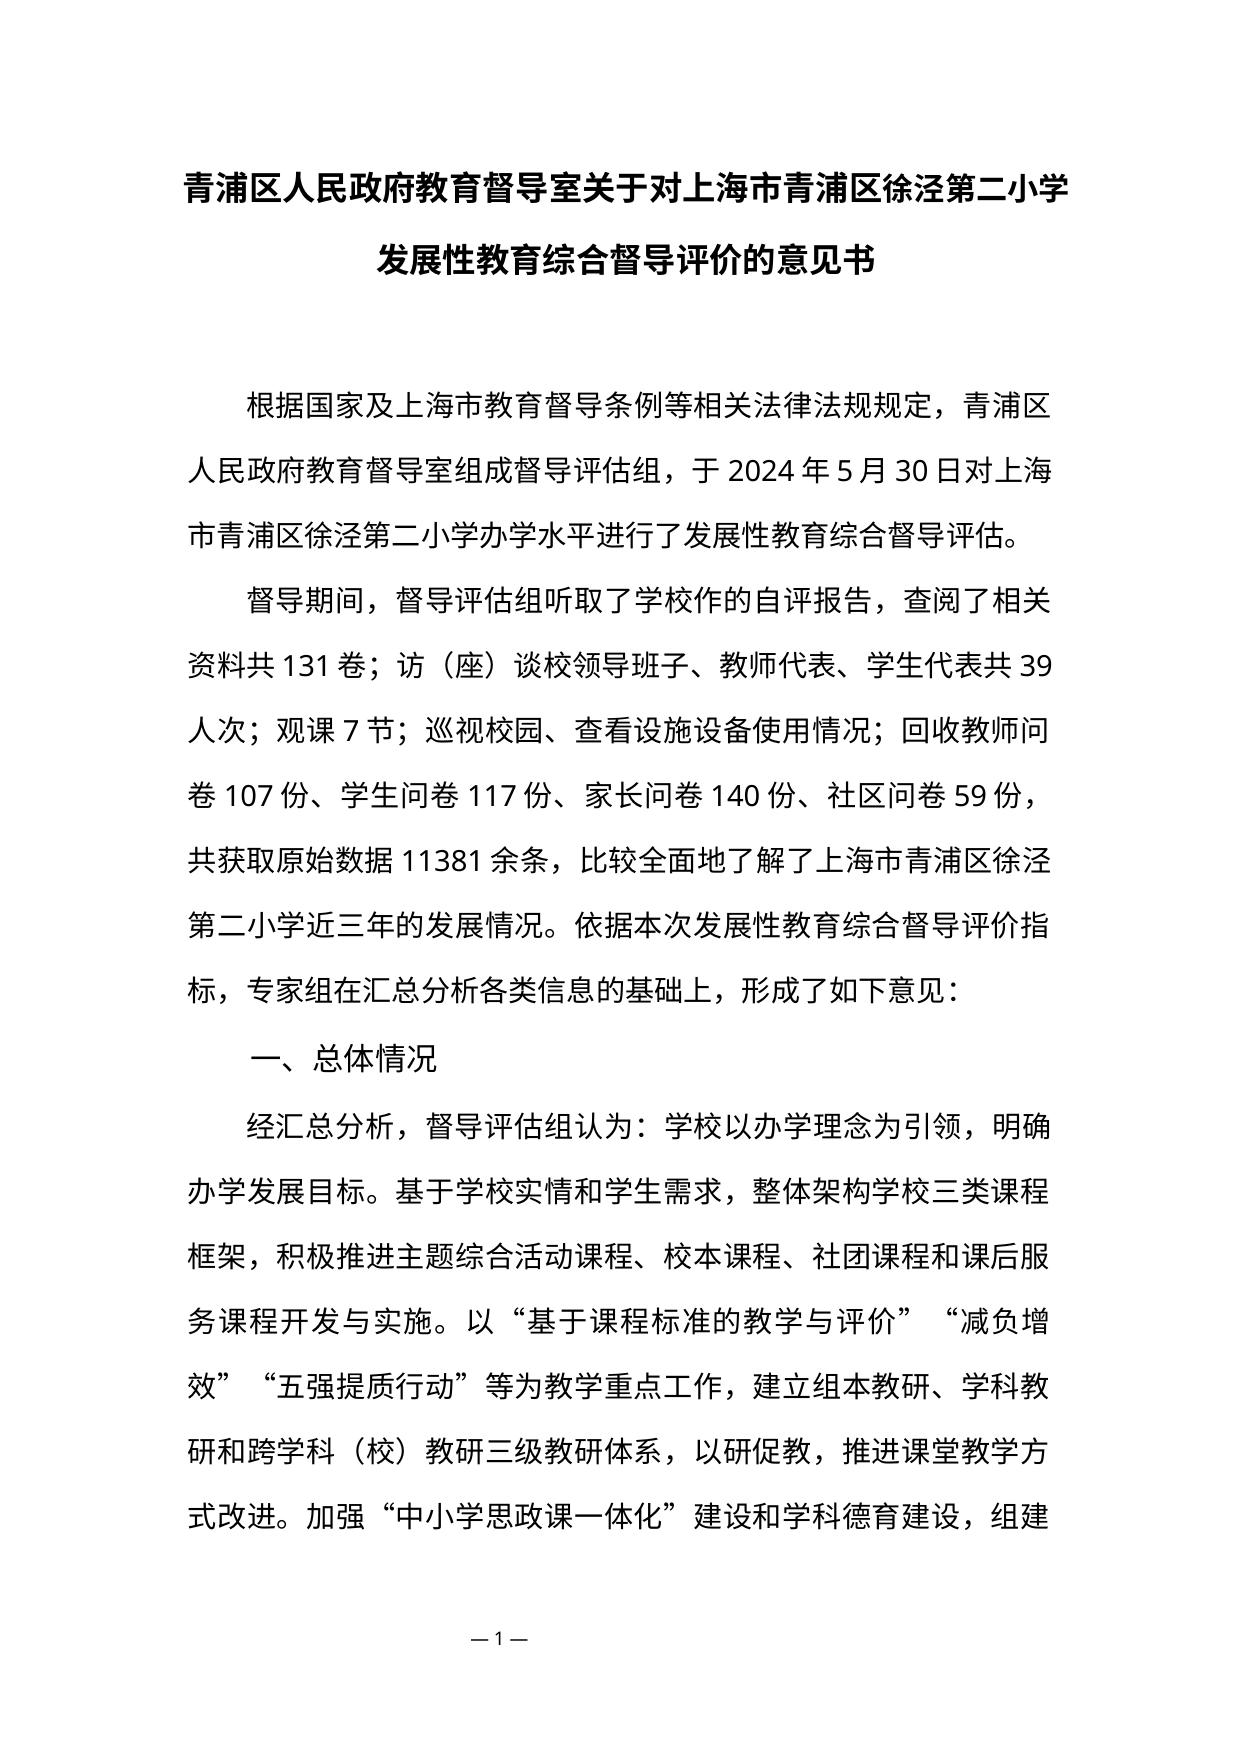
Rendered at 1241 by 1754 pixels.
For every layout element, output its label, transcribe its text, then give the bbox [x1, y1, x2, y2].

text 一、总体情况 [187, 1034, 1053, 1079]
text 督导期间，督导评估组听取了学校作的自评报告，查阅了相关资料共131卷；访（座）谈校领导班子、教师代表、学生代表共39人次；观课7节；巡视校园、查看设施设备使用情况；回收教师问卷107份、学生问卷117份、家长问卷140份、社区问卷59份，共获取原始数据11381余条，比较全面地了解了上海市青浦区徐泾第二小学近三年的发展情况。依据本次发展性教育综合督导评价指标，专家组在汇总分析各类信息的基础上，形成了如下意见： [187, 567, 1053, 1022]
text 根据国家及上海市教育督导条例等相关法律法规规定，青浦区人民政府教育督导室组成督导评估组，于2024年5月30日对上海市青浦区徐泾第二小学办学水平进行了发展性教育综合督导评估。 [187, 372, 1053, 567]
text 青浦区人民政府教育督导室关于对上海市青浦区徐泾第二小学发展性教育综合督导评价的意见书 [167, 162, 1085, 282]
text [187, 1092, 1053, 1547]
